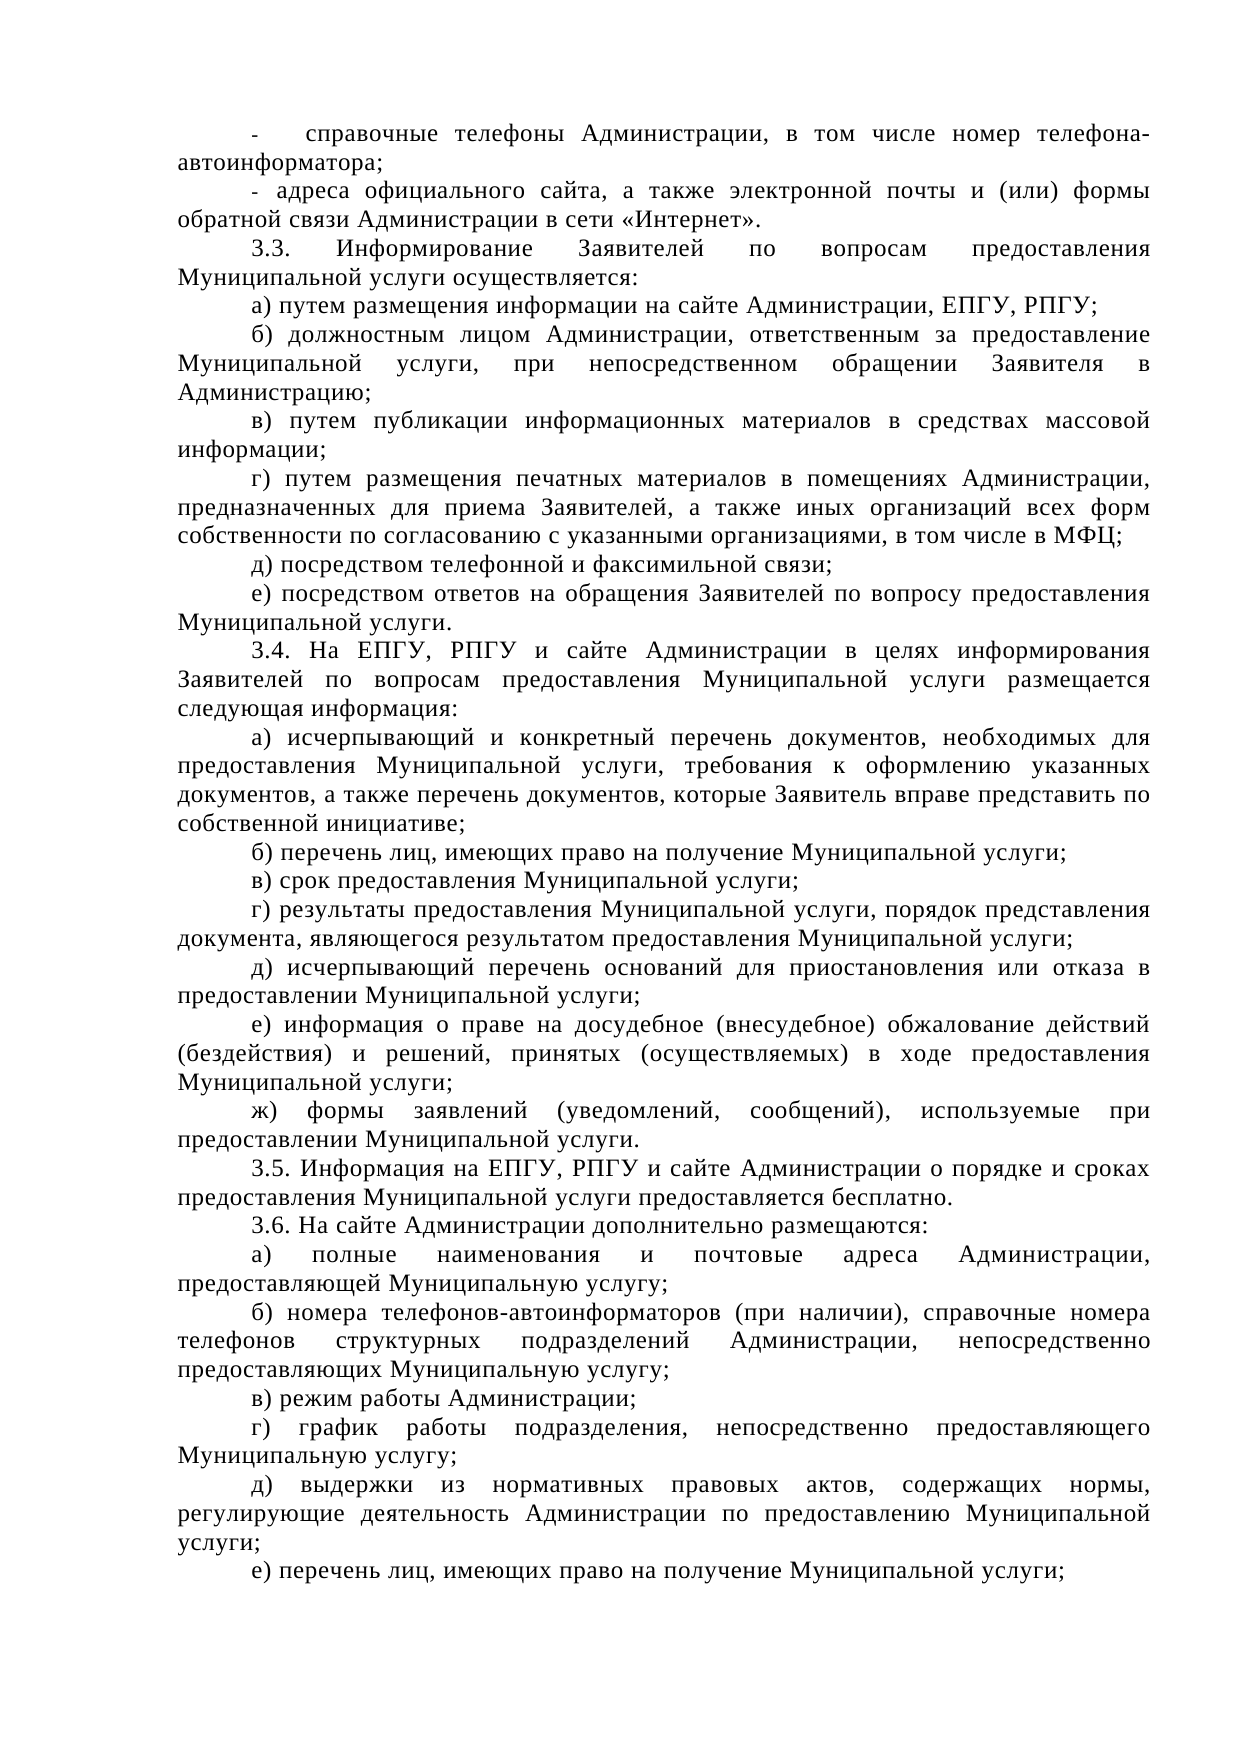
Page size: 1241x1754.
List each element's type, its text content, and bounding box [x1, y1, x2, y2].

text 3.3. Информирование Заявителей по вопросам предоставления Муниципальной услуги осуществляется: [177, 233, 1152, 291]
text е) перечень лиц, имеющих право на получение Муниципальной услуги; [177, 1556, 1152, 1584]
list адреса официального сайта, а также электронной почты и (или) формы обратной связи Администрации в сети «Интернет». [177, 176, 1152, 233]
text в) срок предоставления Муниципальной услуги; [177, 866, 1152, 894]
text д) выдержки из нормативных правовых актов, содержащих нормы, регулирующие деятельность Администрации по предоставлению Муниципальной услуги; [177, 1469, 1152, 1556]
text 3.4. На ЕПГУ, РПГУ и сайте Администрации в целях информирования Заявителей по вопросам предоставления Муниципальной услуги размещается следующая информация: [177, 636, 1152, 722]
text а) полные наименования и почтовые адреса Администрации, предоставляющей Муниципальную услугу; [177, 1239, 1152, 1297]
list справочные телефоны Администрации, в том числе номер телефона-автоинформатора; [177, 118, 1152, 176]
text б) перечень лиц, имеющих право на получение Муниципальной услуги; [177, 837, 1152, 866]
text ж) формы заявлений (уведомлений, сообщений), используемые при предоставлении Муниципальной услуги. [177, 1096, 1152, 1153]
text г) график работы подразделения, непосредственно предоставляющего Муниципальную услугу; [177, 1412, 1152, 1469]
text б) должностным лицом Администрации, ответственным за предоставление Муниципальной услуги, при непосредственном обращении Заявителя в Администрацию; [177, 319, 1152, 406]
text д) исчерпывающий перечень оснований для приостановления или отказа в предоставлении Муниципальной услуги; [177, 952, 1152, 1009]
text б) номера телефонов-автоинформаторов (при наличии), справочные номера телефонов структурных подразделений Администрации, непосредственно предоставляющих Муниципальную услугу; [177, 1297, 1152, 1383]
text 3.5. Информация на ЕПГУ, РПГУ и сайте Администрации о порядке и сроках предоставления Муниципальной услуги предоставляется бесплатно. [177, 1153, 1152, 1211]
text д) посредством телефонной и факсимильной связи; [177, 549, 1152, 578]
text г) путем размещения печатных материалов в помещениях Администрации, предназначенных для приема Заявителей, а также иных организаций всех форм собственности по согласованию с указанными организациями, в том числе в МФЦ; [177, 463, 1152, 549]
text а) путем размещения информации на сайте Администрации, ЕПГУ, РПГУ; [177, 291, 1152, 319]
text 3.6. На сайте Администрации дополнительно размещаются: [177, 1211, 1152, 1239]
text а) исчерпывающий и конкретный перечень документов, необходимых для предоставления Муниципальной услуги, требования к оформлению указанных документов, а также перечень документов, которые Заявитель вправе представить по собственной инициативе; [177, 722, 1152, 837]
text в) режим работы Администрации; [177, 1383, 1152, 1412]
text в) путем публикации информационных материалов в средствах массовой информации; [177, 406, 1152, 463]
text г) результаты предоставления Муниципальной услуги, порядок представления документа, являющегося результатом предоставления Муниципальной услуги; [177, 894, 1152, 952]
text е) посредством ответов на обращения Заявителей по вопросу предоставления Муниципальной услуги. [177, 578, 1152, 636]
text е) информация о праве на досудебное (внесудебное) обжалование действий (бездействия) и решений, принятых (осуществляемых) в ходе предоставления Муниципальной услуги; [177, 1009, 1152, 1096]
